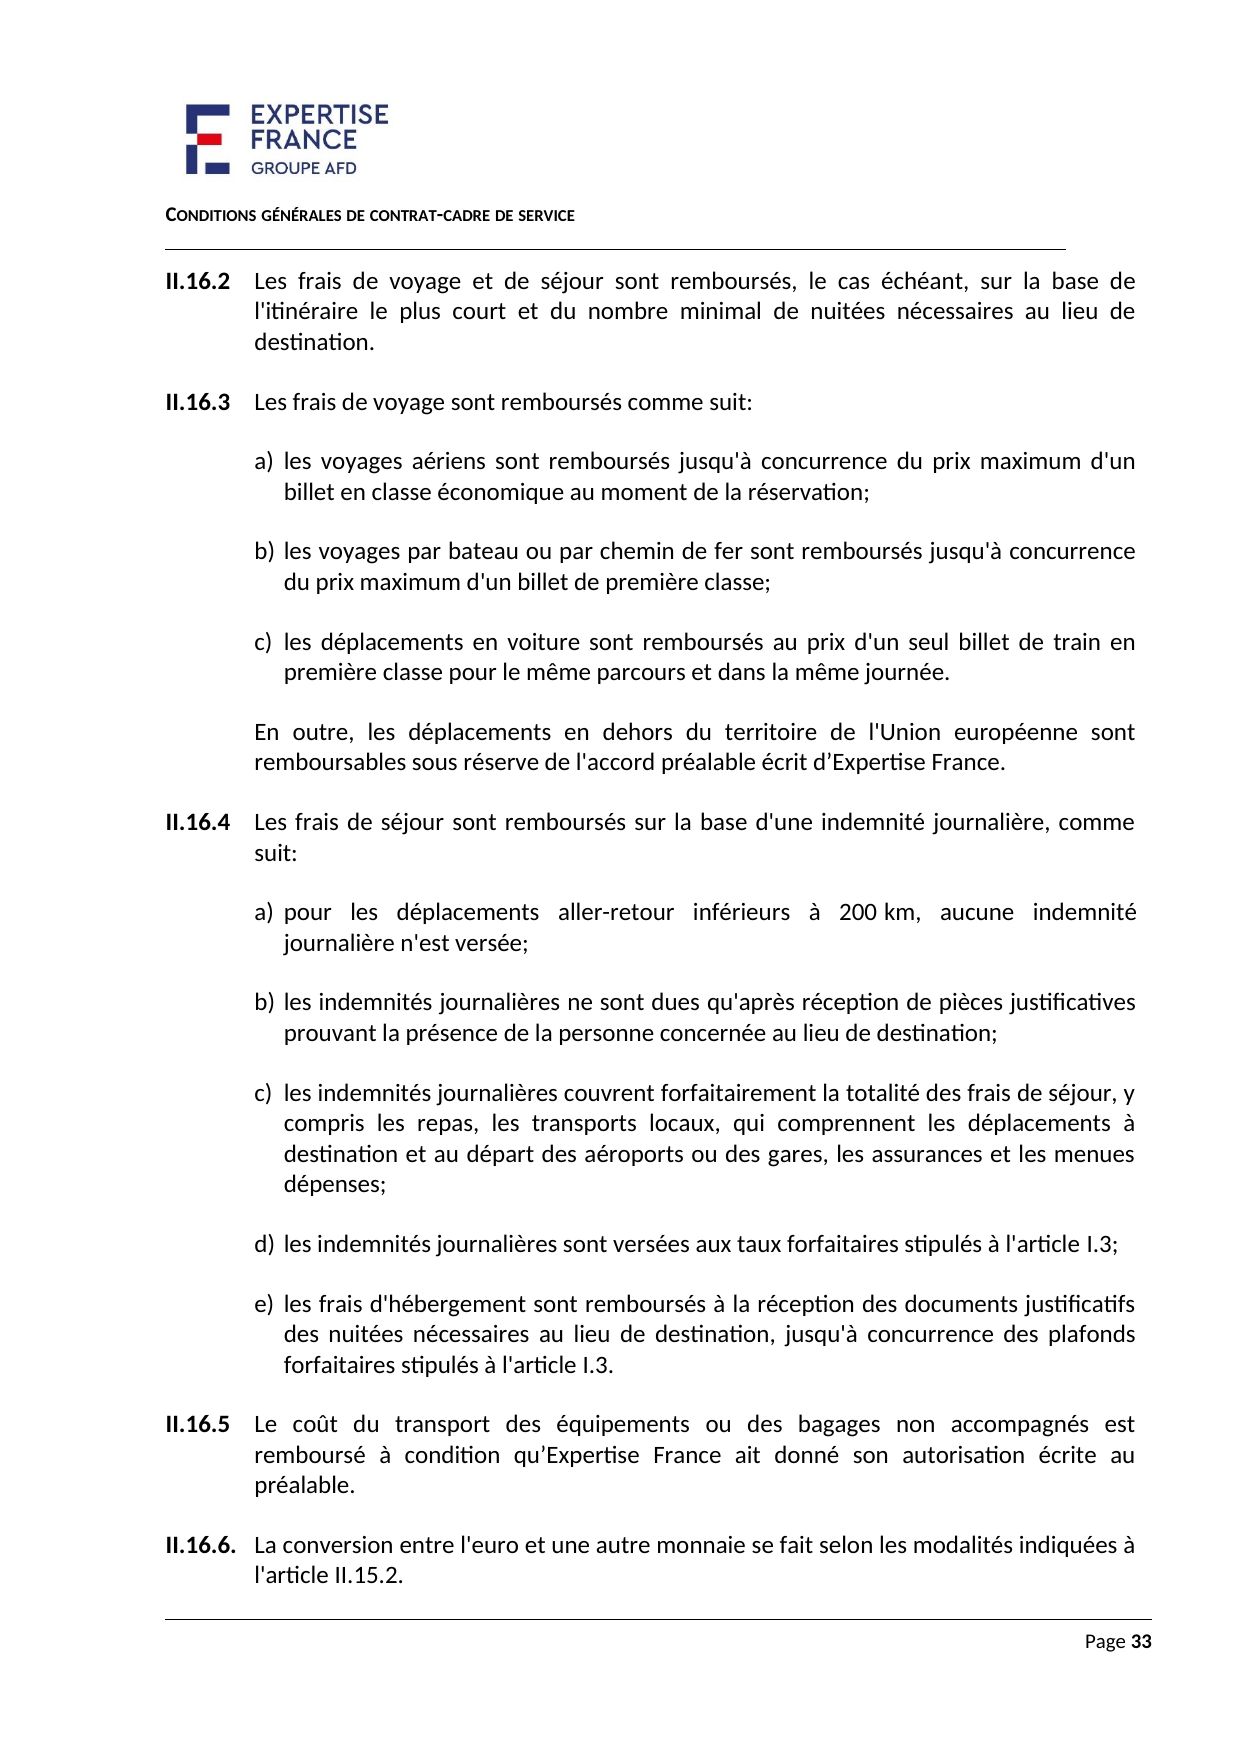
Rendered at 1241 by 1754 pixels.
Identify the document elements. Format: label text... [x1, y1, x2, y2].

text II.16.5 Le coût du transport des équipements ou des bagages non accompagnés est remboursé à condition qu’Expertise France ait donné son autorisation écrite au préalable. [165, 1408, 1137, 1500]
text En outre, les déplacements en dehors du territoire de l'Union européenne sont remboursables sous réserve de l'accord préalable écrit d’Expertise France. [254, 716, 1137, 777]
text b) les voyages par bateau ou par chemin de fer sont remboursés jusqu'à concurrence du prix maximum d'un billet de première classe; [254, 536, 1137, 597]
text e) les frais d'hébergement sont remboursés à la réception des documents justificatifs des nuitées nécessaires au lieu de destination, jusqu'à concurrence des plafonds forfaitaires stipulés à l'article I.3. [254, 1288, 1137, 1379]
text c) les déplacements en voiture sont remboursés au prix d'un seul billet de train en première classe pour le même parcours et dans la même journée. [254, 626, 1137, 687]
text II.16.2 Les frais de voyage et de séjour sont remboursés, le cas échéant, sur la base de l'itinéraire le plus court et du nombre minimal de nuitées nécessaires au lieu de destination. [165, 265, 1137, 356]
picture [165, 75, 412, 202]
text b) les indemnités journalières ne sont dues qu'après réception de pièces justificatives prouvant la présence de la personne concernée au lieu de destination; [254, 987, 1137, 1048]
text c) les indemnités journalières couvrent forfaitairement la totalité des frais de séjour, y compris les repas, les transports locaux, qui comprennent les déplacements à destination et au départ des aéroports ou des gares, les assurances et les menues dépenses; [254, 1077, 1137, 1199]
text II.16.4 Les frais de séjour sont remboursés sur la base d'une indemnité journalière, comme suit: [165, 806, 1137, 867]
text II.16.6. La conversion entre l'euro et une autre monnaie se fait selon les modalités indiquées à l'article II.15.2. [165, 1529, 1137, 1590]
text II.16.3 Les frais de voyage sont remboursés comme suit: [165, 386, 1137, 416]
text d) les indemnités journalières sont versées aux taux forfaitaires stipulés à l'article I.3; [254, 1228, 1137, 1258]
text a) les voyages aériens sont remboursés jusqu'à concurrence du prix maximum d'un billet en classe économique au moment de la réservation; [254, 445, 1137, 506]
text a) pour les déplacements aller-retour inférieurs à 200 km, aucune indemnité journalière n'est versée; [254, 896, 1137, 957]
